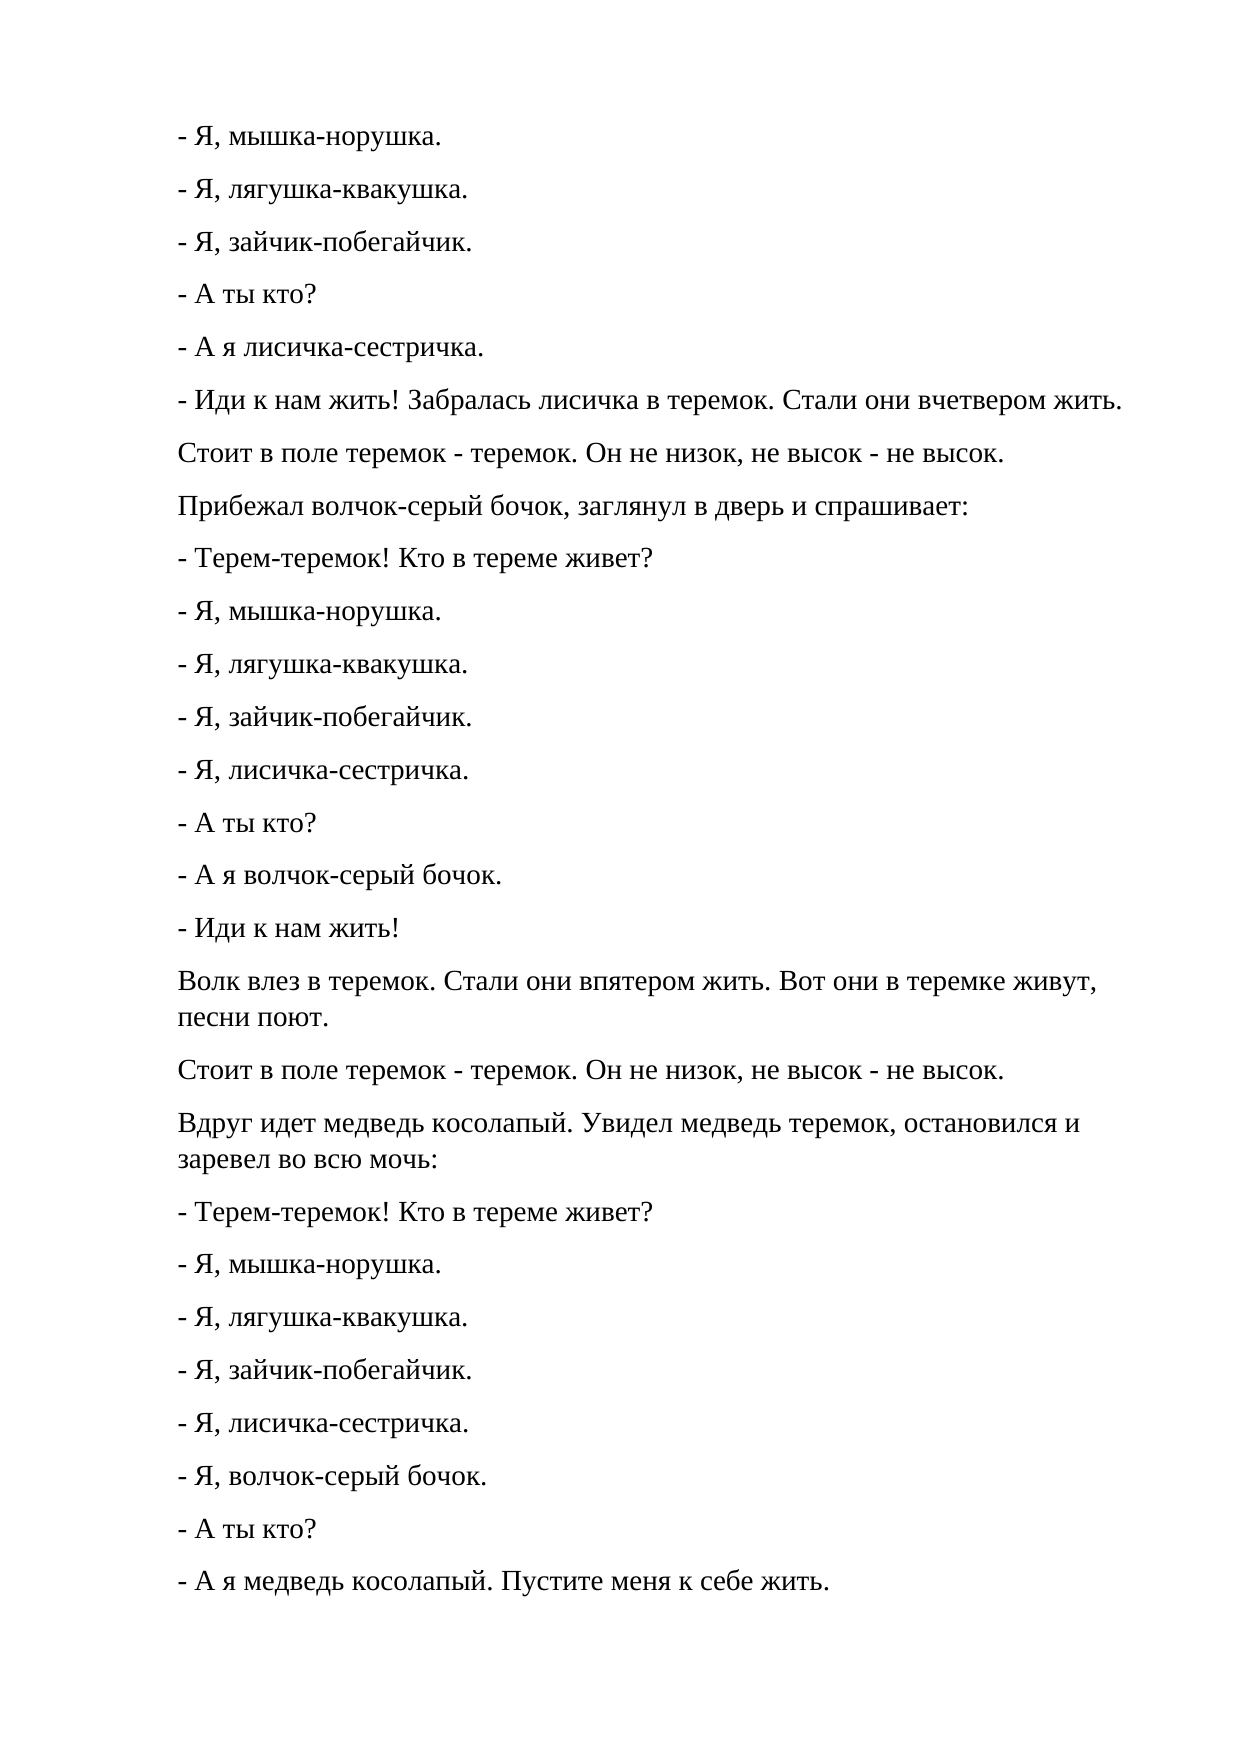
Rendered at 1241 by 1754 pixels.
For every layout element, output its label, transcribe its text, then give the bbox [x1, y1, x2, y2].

text - А я волчок-серый бочок. [177, 857, 1152, 891]
text - Я, мышка-норушка. [177, 118, 1152, 152]
text - Я, мышка-норушка. [177, 1247, 1152, 1280]
text - Я, лисичка-сестричка. [177, 752, 1152, 785]
text Вдруг идет медведь косолапый. Увидел медведь теремок, остановился и заревел во всю мочь: [177, 1105, 1152, 1174]
text Прибежал волчок-серый бочок, заглянул в дверь и спрашивает: [177, 488, 1152, 521]
text Стоит в поле теремок - теремок. Он не низок, не высок - не высок. [177, 435, 1152, 468]
text Волк влез в теремок. Стали они впятером жить. Вот они в теремке живут, песни поют. [177, 963, 1152, 1033]
text - Я, волчок-серый бочок. [177, 1458, 1152, 1491]
text - А я лисичка-сестричка. [177, 329, 1152, 363]
text - А ты кто? [177, 1511, 1152, 1544]
text - Я, зайчик-побегайчик. [177, 224, 1152, 257]
text - Я, зайчик-побегайчик. [177, 699, 1152, 733]
text - Я, мышка-норушка. [177, 593, 1152, 627]
text - А ты кто? [177, 805, 1152, 838]
text - А ты кто? [177, 277, 1152, 310]
text - Я, лягушка-квакушка. [177, 171, 1152, 204]
text - Я, лисичка-сестричка. [177, 1405, 1152, 1439]
text - Иди к нам жить! [177, 910, 1152, 944]
text - Иди к нам жить! Забралась лисичка в теремок. Стали они вчетвером жить. [177, 382, 1152, 416]
text - А я медведь косолапый. Пустите меня к себе жить. [177, 1563, 1152, 1597]
text - Я, лягушка-квакушка. [177, 1299, 1152, 1333]
text Стоит в поле теремок - теремок. Он не низок, не высок - не высок. [177, 1052, 1152, 1086]
text - Терем-теремок! Кто в тереме живет? [177, 1194, 1152, 1227]
text - Терем-теремок! Кто в тереме живет? [177, 541, 1152, 574]
text - Я, лягушка-квакушка. [177, 646, 1152, 680]
text - Я, зайчик-побегайчик. [177, 1352, 1152, 1386]
